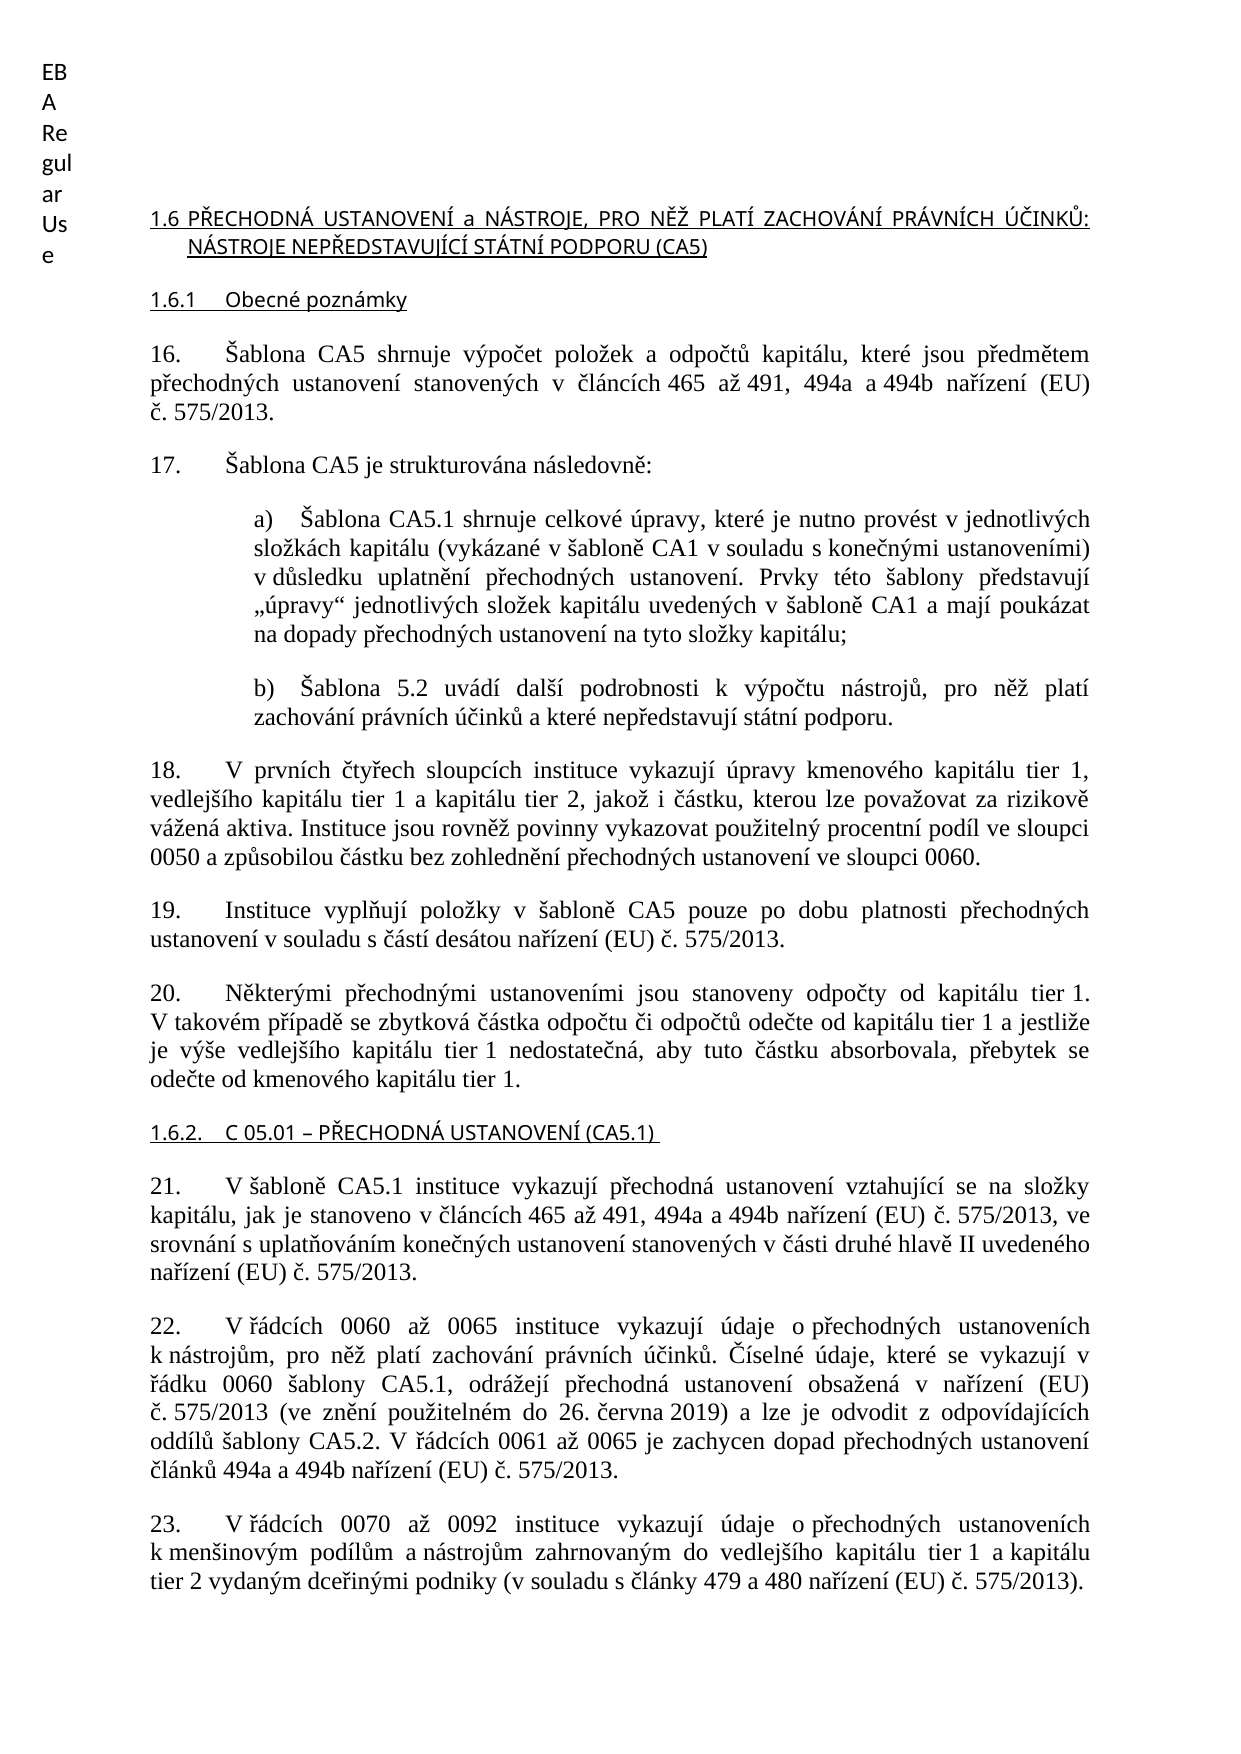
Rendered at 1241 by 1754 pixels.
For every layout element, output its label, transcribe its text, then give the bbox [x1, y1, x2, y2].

list 1.6.1 Obecné poznámky [150, 286, 1090, 314]
list 1.6 PŘECHODNÁ USTANOVENÍ a NÁSTROJE, PRO NĚŽ PLATÍ ZACHOVÁNÍ PRÁVNÍCH ÚČINKŮ: NÁSTROJE NEPŘEDSTAVUJÍCÍ STÁTNÍ PODPORU (CA5) [150, 204, 1090, 228]
list a) Šablona CA5.1 shrnuje celkové úpravy, které je nutno provést v jednotlivých složkách kapitálu (vykázané v šabloně CA1 v souladu s konečnými ustanoveními) v důsledku uplatnění přechodných ustanovení. Prvky této šablony představují „úpravy“ jednotlivých složek kapitálu uvedených v šabloně CA1 a mají poukázat na dopady přechodných ustanovení na tyto složky kapitálu; [253, 504, 1090, 648]
list 1.6.2. C 05.01 – PŘECHODNÁ USTANOVENÍ (CA5.1) [150, 1118, 1090, 1146]
list b) Šablona 5.2 uvádí další podrobnosti k výpočtu nástrojů, pro něž platí zachování právních účinků a které nepředstavují státní podporu. [253, 673, 1090, 730]
list 1.6 PŘECHODNÁ USTANOVENÍ a NÁSTROJE, PRO NĚŽ PLATÍ ZACHOVÁNÍ PRÁVNÍCH ÚČINKŮ: NÁSTROJE NEPŘEDSTAVUJÍCÍ STÁTNÍ PODPORU (CA5) [150, 229, 1090, 261]
